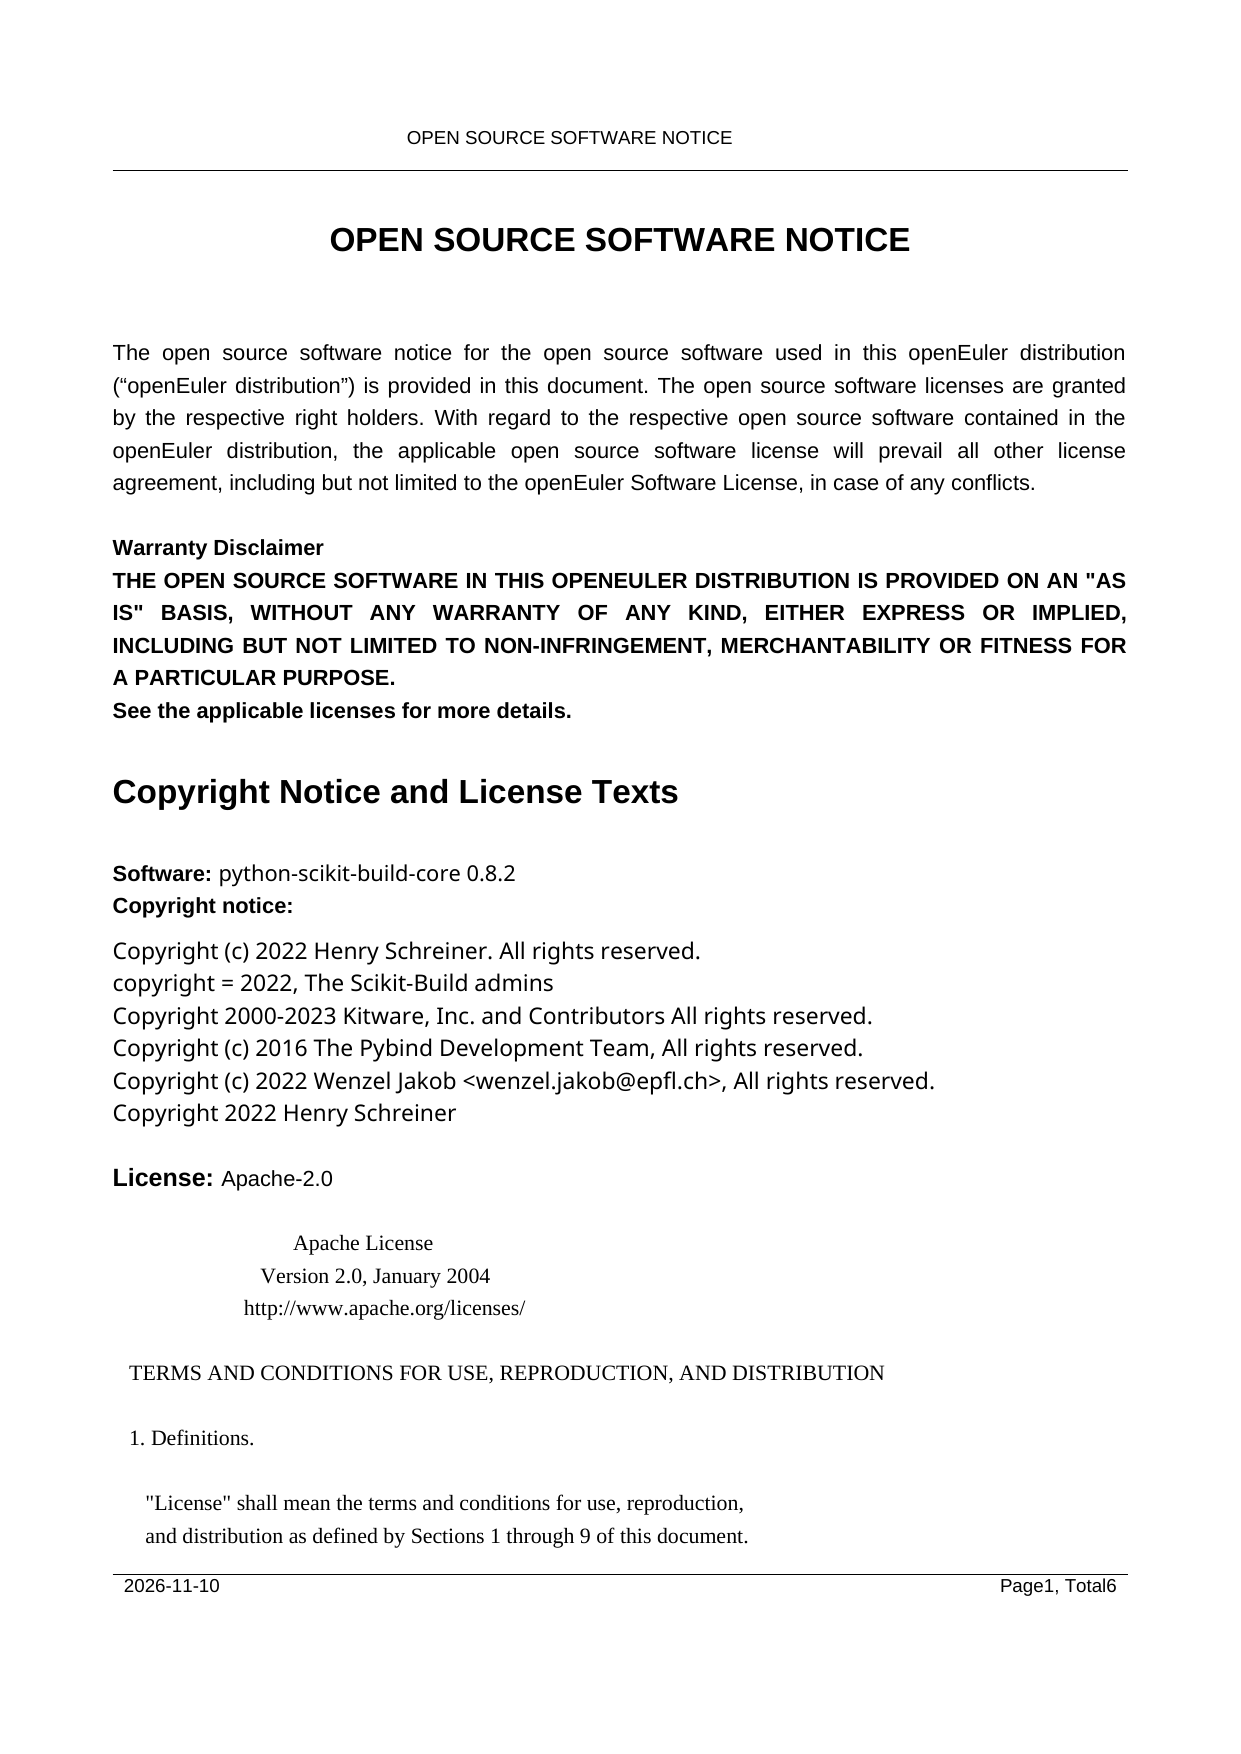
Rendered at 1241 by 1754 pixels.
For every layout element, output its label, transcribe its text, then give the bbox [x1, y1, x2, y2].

text THE OPEN SOURCE SOFTWARE IN THIS OPENEULER DISTRIBUTION IS PROVIDED ON AN "AS IS" BASIS, WITHOUT ANY WARRANTY OF ANY KIND, EITHER EXPRESS OR IMPLIED, INCLUDING BUT NOT LIMITED TO NON-INFRINGEMENT, MERCHANTABILITY OR FITNESS FOR A PARTICULAR PURPOSE. See the applicable licenses for more details. [112, 564, 1128, 726]
text OPEN SOURCE SOFTWARE NOTICE [112, 206, 1128, 271]
text License: Apache-2.0 [112, 1161, 1128, 1194]
text The open source software notice for the open source software used in this openEuler distribution (“openEuler distribution”) is provided in this document. The open source software licenses are granted by the respective right holders. With regard to the respective open source software contained in the openEuler distribution, the applicable open source software license will prevail all other license agreement, including but not limited to the openEuler Software License, in case of any conflicts. [112, 336, 1128, 499]
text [112, 1194, 1128, 1551]
text Copyright (c) 2022 Henry Schreiner. All rights reserved. copyright = 2022, The Scikit-Build admins Copyright 2000-2023 Kitware, Inc. and Contributors All rights reserved. Copyright (c) 2016 The Pybind Development Team, All rights reserved. Copyright (c) 2022 Wenzel Jakob <wenzel.jakob@epfl.ch>, All rights reserved. Copyright 2022 Henry Schreiner [112, 934, 1128, 1161]
text Warranty Disclaimer [112, 531, 1128, 564]
text Copyright notice: [112, 889, 1128, 921]
text Copyright Notice and License Texts [112, 759, 1128, 824]
title Software: python-scikit-build-core 0.8.2 [112, 856, 1128, 889]
